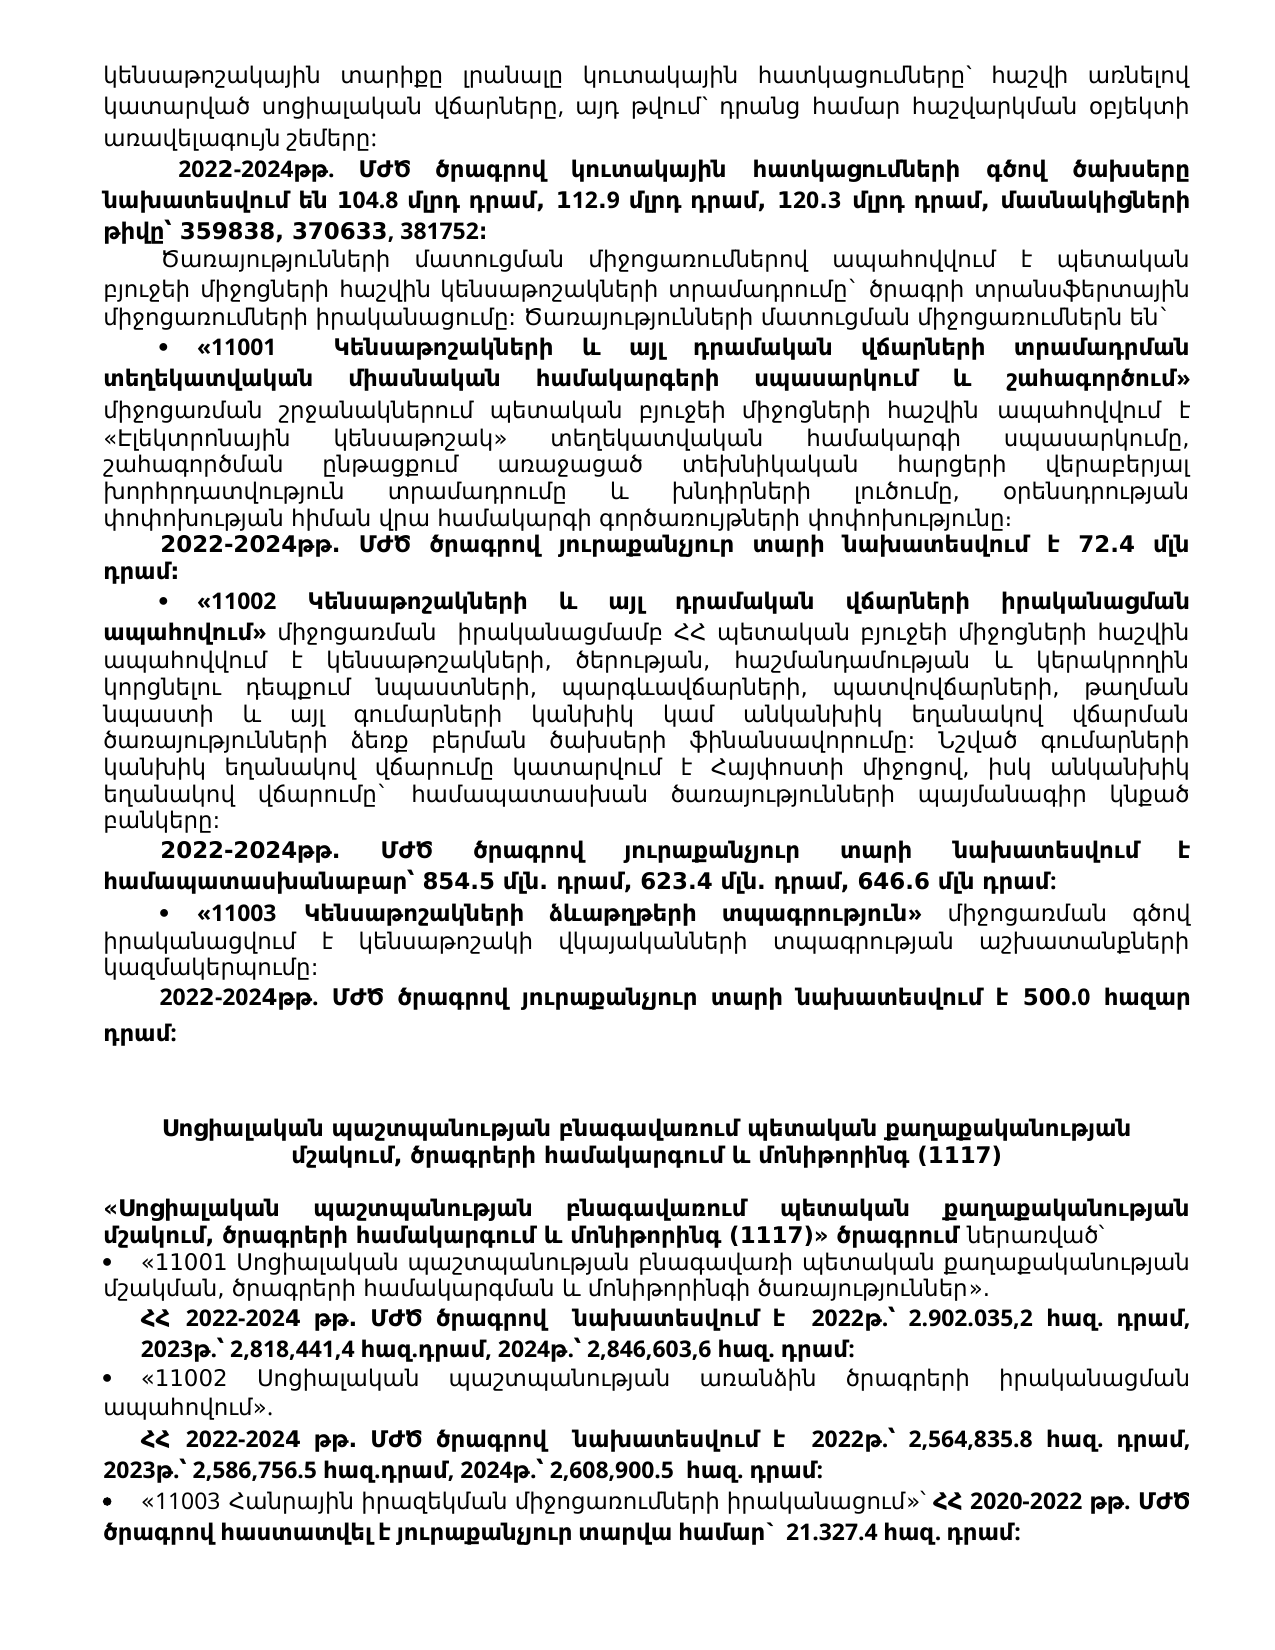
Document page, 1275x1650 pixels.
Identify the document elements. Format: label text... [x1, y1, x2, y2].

list «11003 Հանրային իրազեկման միջոցառումների իրականացում»՝ ՀՀ 2020-2022 թթ. ՄԺԾ ծրագրով հաստատվել է յուրաքանչյուր տարվա համար` 21.327.4 հազ. դրամ: [103, 1485, 1191, 1548]
text 2022-2024թթ. ՄԺԾ ծրագրով յուրաքանչյուր տարի նախատեսվում է 500.0 հազար դրամ: [103, 981, 1191, 1048]
text «Սոցիալական պաշտպանության բնագավառում պետական քաղաքականության մշակում, ծրագրերի համակարգում և մոնիթորինգ (1117)» ծրագրում ներառված՝ [103, 1196, 1191, 1249]
list «11003 Կենսաթոշակների ձևաթղթերի տպագրություն» միջոցառման գծով իրականացվում է կենսաթոշակի վկայականների տպագրության աշխատանքների կազմակերպումը: [103, 897, 1191, 981]
text 2022-2024թթ. ՄԺԾ ծրագրով յուրաքանչյուր տարի նախատեսվում է 72.4 մլն դրամ: [103, 532, 1191, 585]
list ՀՀ 2022-2024 թթ. ՄԺԾ ծրագրով նախատեսվում է 2022թ.՝ 2.902.035,2 հազ. դրամ, 2023թ.՝ 2,818,441,4 հազ.դրամ, 2024թ.՝ 2,846,603,6 հազ. դրամ: [141, 1302, 1191, 1365]
text ՀՀ 2022-2024 թթ. ՄԺԾ ծրագրով նախատեսվում է 2022թ.՝ 2,564,835.8 հազ. դրամ, 2023թ.՝ 2,586,756.5 հազ.դրամ, 2024թ.՝ 2,608,900.5 հազ. դրամ: [103, 1423, 1191, 1485]
list «11001 Սոցիալական պաշտպանության բնագավառի պետական քաղաքականության մշակման, ծրագրերի համակարգման և մոնիթորինգի ծառայություններ». [103, 1249, 1191, 1302]
text Սոցիալական պաշտպանության բնագավառում պետական քաղաքականության մշակում, ծրագրերի համակարգում և մոնիթորինգ (1117) [103, 1116, 1191, 1169]
list «11002 Սոցիալական պաշտպանության առանձին ծրագրերի իրականացման ապահովում». [103, 1365, 1191, 1423]
list «11001 Կենսաթոշակների և այլ դրամական վճարների տրամադրման տեղեկատվական միասնական համակարգերի սպասարկում և շահագործում» միջոցառման շրջանակներում պետական բյուջեի միջոցների հաշվին ապահովվում է «Էլեկտրոնային կենսաթոշակ» տեղեկատվական համակարգի սպասարկումը, շահագործման ընթացքում առաջացած տեխնիկական հարցերի վերաբերյալ խորհրդատվություն տրամադրումը և խնդիրների լուծումը, օրենսդրության փոփոխության հիման վրա համակարգի գործառույթների փոփոխությունը։ [103, 331, 1191, 532]
text 2022-2024թթ. ՄԺԾ ծրագրով յուրաքանչյուր տարի նախատեսվում է համապատասխանաբար՝ 854.5 մլն. դրամ, 623.4 մլն. դրամ, 646.6 մլն դրամ: [103, 834, 1191, 897]
text Ծառայությունների մատուցման միջոցառումներով ապահովվում է պետական բյուջեի միջոցների հաշվին կենսաթոշակների տրամադրումը` ծրագրի տրանսֆերտային միջոցառումների իրականացումը: Ծառայությունների մատուցման միջոցառումներն են` [103, 247, 1191, 331]
text 2022-2024թթ. ՄԺԾ ծրագրով կուտակային հատկացումների գծով ծախսերը նախատեսվում են 104.8 մլրդ դրամ, 112.9 մլրդ դրամ, 120.3 մլրդ դրամ, մասնակիցների թիվը՝ 359838, 370633, 381752։ [103, 153, 1191, 247]
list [103, 59, 1191, 153]
list «11002 Կենսաթոշակների և այլ դրամական վճարների իրականացման ապահովում» միջոցառման իրականացմամբ ՀՀ պետական բյուջեի միջոցների հաշվին ապահովվում է կենսաթոշակների, ծերության, հաշմանդամության և կերակրողին կորցնելու դեպքում նպաստների, պարգևավճարների, պատվովճարների, թաղման նպաստի և այլ գումարների կանխիկ կամ անկանխիկ եղանակով վճարման ծառայությունների ձեռք բերման ծախսերի ֆինանսավորումը: Նշված գումարների կանխիկ եղանակով վճարումը կատարվում է Հայփոստի միջոցով, իսկ անկանխիկ եղանակով վճարումը` համապատասխան ծառայությունների պայմանագիր կնքած բանկերը: [103, 585, 1191, 834]
